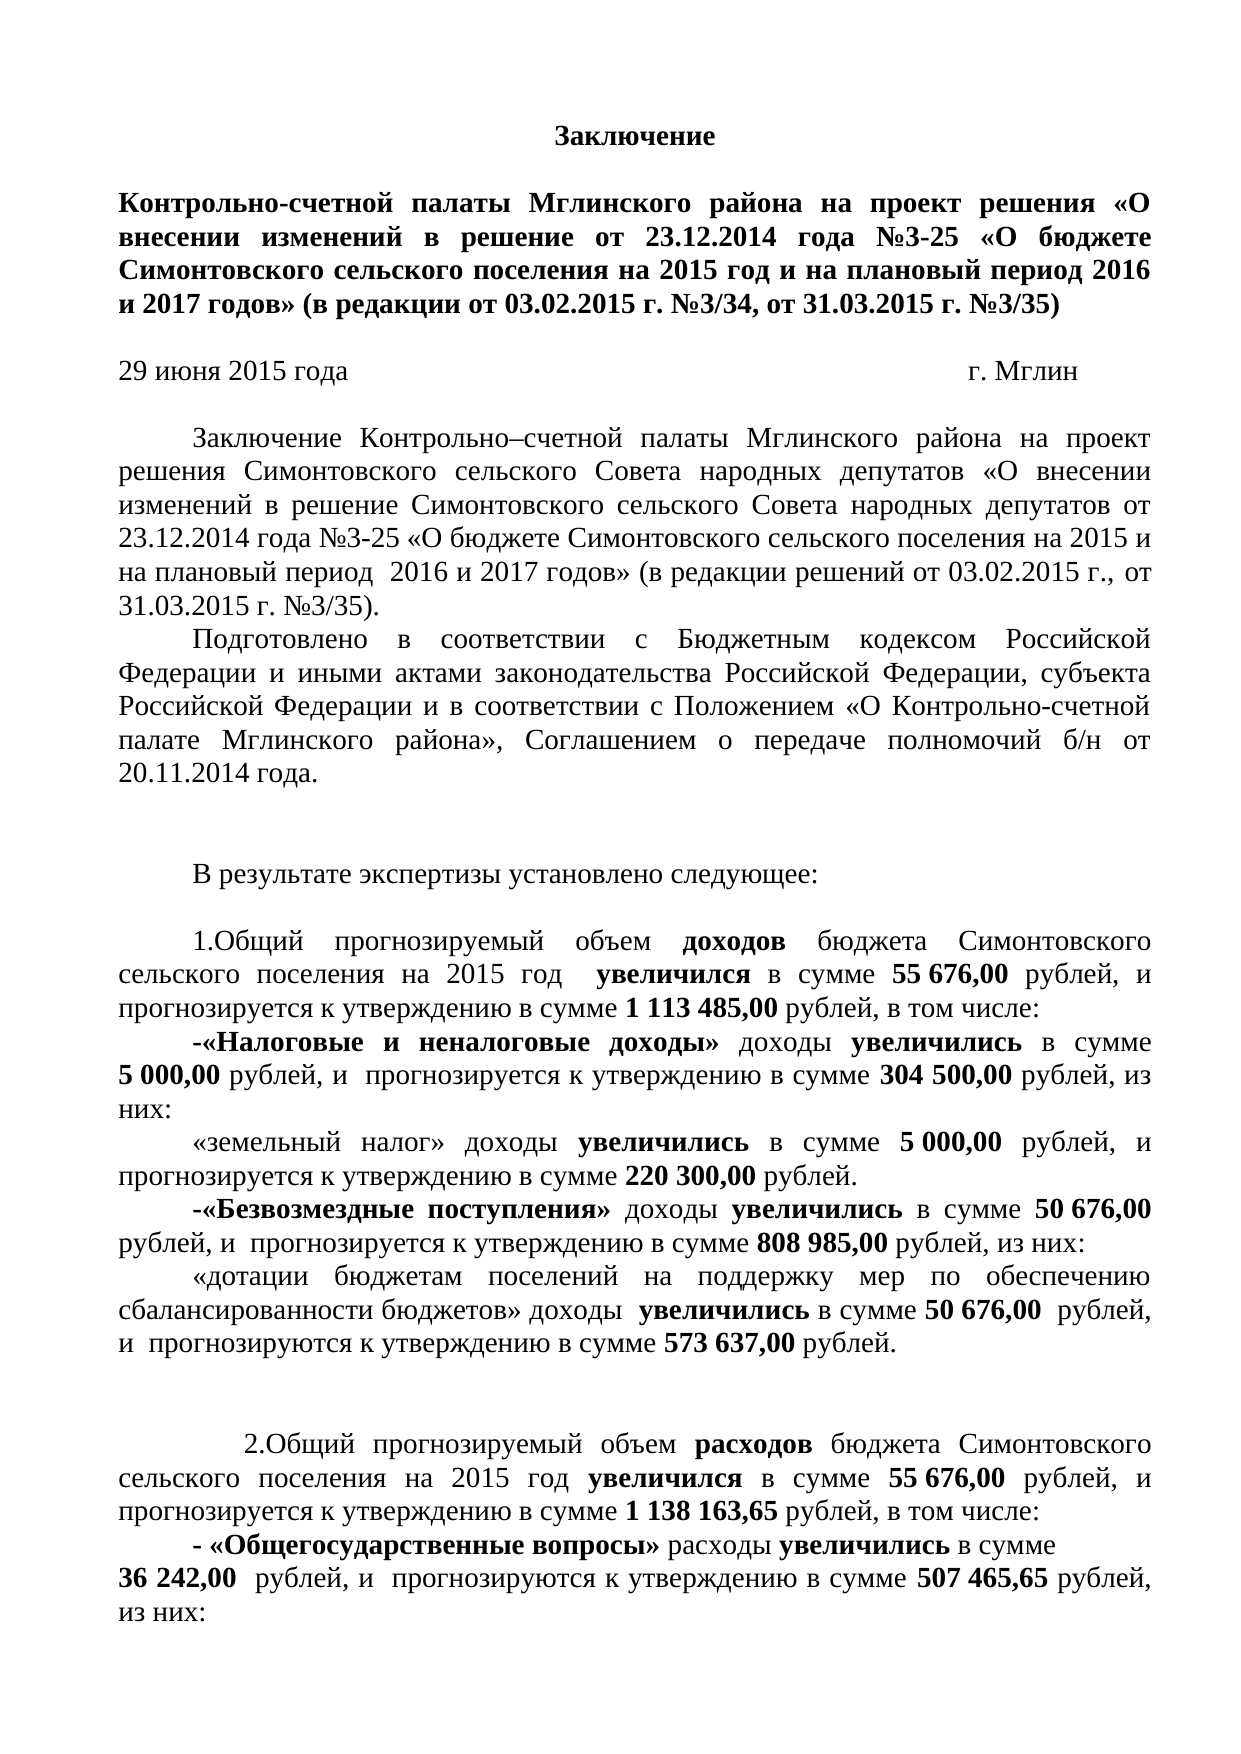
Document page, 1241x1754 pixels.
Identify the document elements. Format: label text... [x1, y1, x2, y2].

text Заключение [118, 118, 1152, 152]
text - «Общегосударственные вопросы» расходы увеличились в сумме [118, 1527, 1152, 1560]
text Заключение Контрольно–счетной палаты Мглинского района на проект решения Симонтовского сельского Совета народных депутатов «О внесении изменений в решение Симонтовского сельского Совета народных депутатов от 23.12.2014 года №3-25 «О бюджете Симонтовского сельского поселения на 2015 и на плановый период 2016 и 2017 годов» (в редакции решений от 03.02.2015 г., от 31.03.2015 г. №3/35). [118, 420, 1152, 621]
text 29 июня 2015 года г. Мглин [118, 353, 1152, 386]
list 1.Общий прогнозируемый объем доходов бюджета Симонтовского сельского поселения на 2015 год увеличился в сумме 55 676,00 рублей, и прогнозируется к утверждению в сумме 1 113 485,00 рублей, в том числе: [118, 923, 1152, 1024]
list «земельный налог» доходы увеличились в сумме 5 000,00 рублей, и прогнозируется к утверждению в сумме 220 300,00 рублей. [118, 1124, 1152, 1191]
text Подготовлено в соответствии с Бюджетным кодексом Российской Федерации и иными актами законодательства Российской Федерации, субъекта Российской Федерации и в соответствии с Положением «О Контрольно-счетной палате Мглинского района», Соглашением о передаче полномочий б/н от 20.11.2014 года. [118, 621, 1152, 789]
list 2.Общий прогнозируемый объем расходов бюджета Симонтовского сельского поселения на 2015 год увеличился в сумме 55 676,00 рублей, и прогнозируется к утверждению в сумме 1 138 163,65 рублей, в том числе: [118, 1426, 1152, 1527]
list «дотации бюджетам поселений на поддержку мер по обеспечению сбалансированности бюджетов» доходы увеличились в сумме 50 676,00 рублей, и прогнозируются к утверждению в сумме 573 637,00 рублей. [118, 1258, 1152, 1359]
text 36 242,00 рублей, и прогнозируются к утверждению в сумме 507 465,65 рублей, из них: [118, 1560, 1152, 1627]
text В результате экспертизы установлено следующее: [118, 856, 1152, 889]
list -«Налоговые и неналоговые доходы» доходы увеличились в сумме 5 000,00 рублей, и прогнозируется к утверждению в сумме 304 500,00 рублей, из них: [118, 1024, 1152, 1124]
list -«Безвозмездные поступления» доходы увеличились в сумме 50 676,00 рублей, и прогнозируется к утверждению в сумме 808 985,00 рублей, из них: [118, 1191, 1152, 1258]
text Контрольно-счетной палаты Мглинского района на проект решения «О внесении изменений в решение от 23.12.2014 года №3-25 «О бюджете Симонтовского сельского поселения на 2015 год и на плановый период 2016 и 2017 годов» (в редакции от 03.02.2015 г. №3/34, от 31.03.2015 г. №3/35) [118, 185, 1152, 319]
